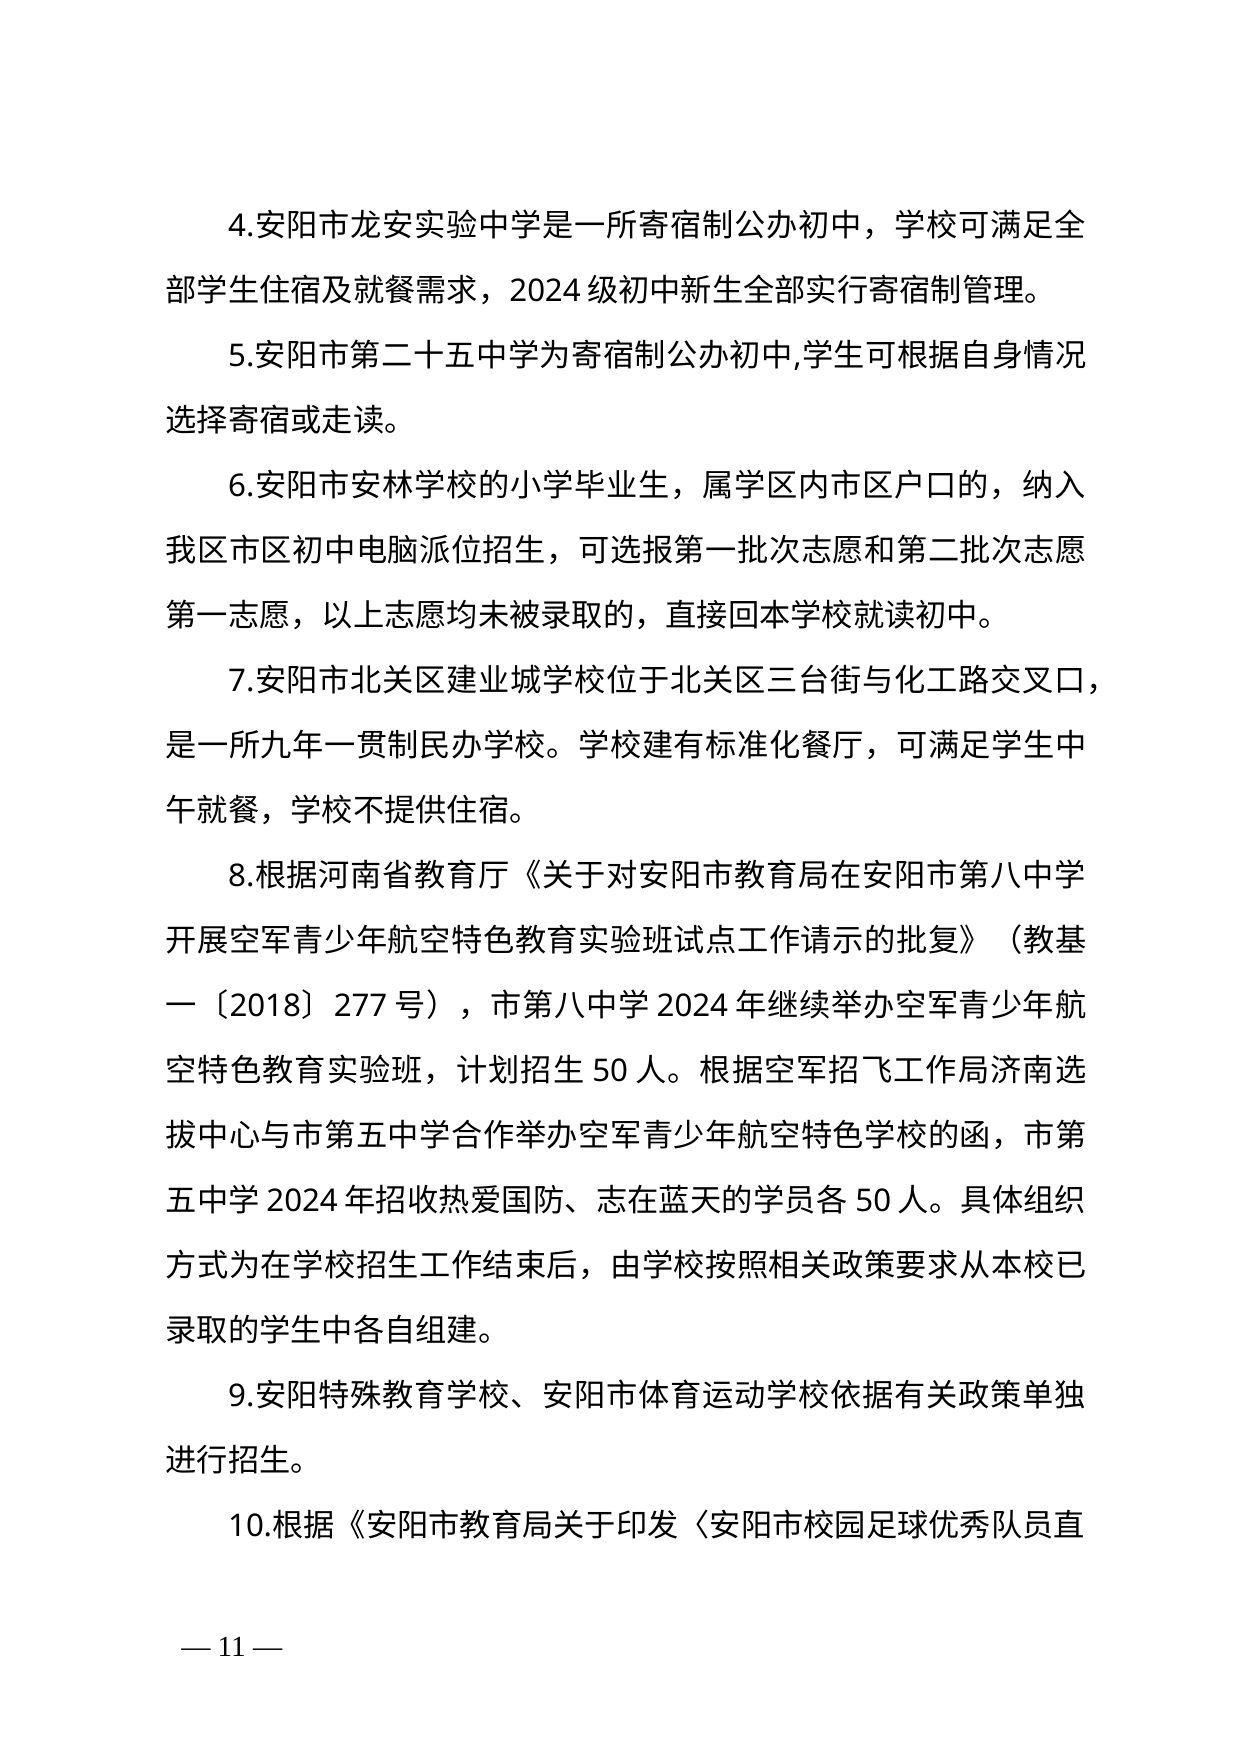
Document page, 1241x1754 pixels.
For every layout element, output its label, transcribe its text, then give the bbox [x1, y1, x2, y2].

text 7.安阳市北关区建业城学校位于北关区三台街与化工路交叉口，是一所九年一贯制民办学校。学校建有标准化餐厅，可满足学生中午就餐，学校不提供住宿。 [165, 645, 1087, 840]
text 4.安阳市龙安实验中学是一所寄宿制公办初中，学校可满足全部学生住宿及就餐需求，2024级初中新生全部实行寄宿制管理。 [165, 190, 1087, 320]
text 9.安阳特殊教育学校、安阳市体育运动学校依据有关政策单独进行招生。 [165, 1360, 1087, 1490]
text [165, 1490, 1087, 1555]
text 8.根据河南省教育厅《关于对安阳市教育局在安阳市第八中学开展空军青少年航空特色教育实验班试点工作请示的批复》（教基一〔2018〕277号），市第八中学2024年继续举办空军青少年航空特色教育实验班，计划招生50人。根据空军招飞工作局济南选拔中心与市第五中学合作举办空军青少年航空特色学校的函，市第五中学2024年招收热爱国防、志在蓝天的学员各50人。具体组织方式为在学校招生工作结束后，由学校按照相关政策要求从本校已录取的学生中各自组建。 [165, 840, 1087, 1360]
text 5.安阳市第二十五中学为寄宿制公办初中,学生可根据自身情况选择寄宿或走读。 [165, 320, 1087, 450]
text 6.安阳市安林学校的小学毕业生，属学区内市区户口的，纳入我区市区初中电脑派位招生，可选报第一批次志愿和第二批次志愿第一志愿，以上志愿均未被录取的，直接回本学校就读初中。 [165, 450, 1087, 645]
